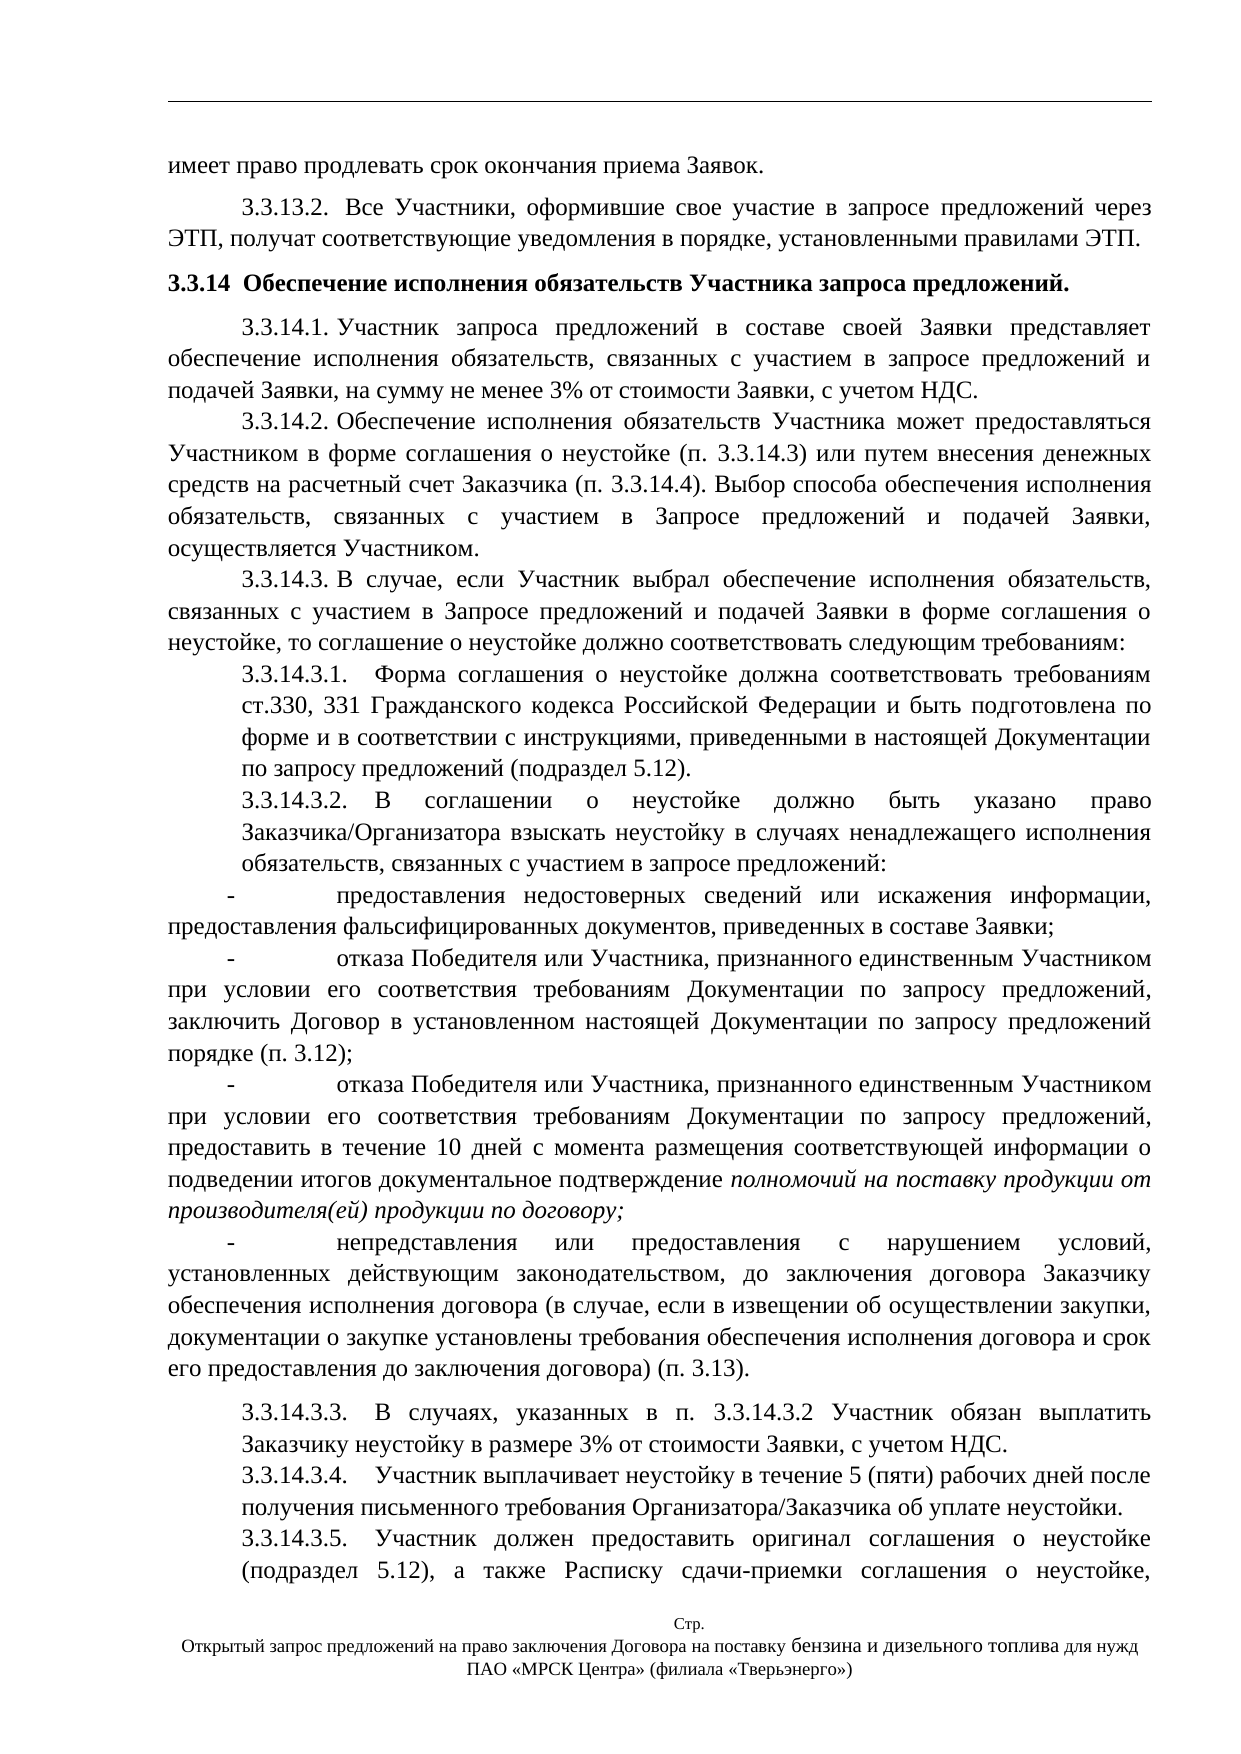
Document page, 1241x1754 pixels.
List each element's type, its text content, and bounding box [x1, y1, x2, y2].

list непредставления или предоставления с нарушением условий, установленных действующим законодательством, до заключения договора Заказчику обеспечения исполнения договора (в случае, если в извещении об осуществлении закупки, документации о закупке установлены требования обеспечения исполнения договора и срок его предоставления до заключения договора) (п. 3.13). [168, 1227, 1152, 1382]
list В случае, если Участник выбрал обеспечение исполнения обязательств, связанных с участием в Запросе предложений и подачей Заявки в форме соглашения о неустойке, то соглашение о неустойке должно соответствовать следующим требованиям: [168, 564, 1152, 656]
list Участник выплачивает неустойку в течение 5 (пяти) рабочих дней после получения письменного требования Организатора/Заказчика об уплате неустойки. [241, 1460, 1152, 1521]
list отказа Победителя или Участника, признанного единственным Участником при условии его соответствия требованиям Документации по запросу предложений, предоставить в течение 10 дней с момента размещения соответствующей информации о подведении итогов документальное подтверждение полномочий на поставку продукции от производителя(ей) продукции по договору; [168, 1069, 1152, 1224]
list В случаях, указанных в п. 3.3.14.3.2 Участник обязан выплатить Заказчику неустойку в размере 3% от стоимости Заявки, с учетом НДС. [241, 1397, 1152, 1458]
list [168, 150, 1152, 179]
list Форма соглашения о неустойке должна соответствовать требованиям ст.330, 331 Гражданского кодекса Российской Федерации и быть подготовлена по форме и в соответствии с инструкциями, приведенными в настоящей Документации по запросу предложений (подраздел 5.12). [241, 659, 1152, 782]
list Все Участники, оформившие свое участие в запросе предложений через ЭТП, получат соответствующие уведомления в порядке, установленными правилами ЭТП. [168, 192, 1152, 252]
list В соглашении о неустойке должно быть указано право Заказчика/Организатора взыскать неустойку в случаях ненадлежащего исполнения обязательств, связанных с участием в запросе предложений: [241, 785, 1152, 877]
subtitle Обеспечение исполнения обязательств Участника запроса предложений. [168, 268, 1152, 296]
list отказа Победителя или Участника, признанного единственным Участником при условии его соответствия требованиям Документации по запросу предложений, заключить Договор в установленном настоящей Документации по запросу предложений порядке (п. 3.12); [168, 943, 1152, 1066]
list Обеспечение исполнения обязательств Участника может предоставляться Участником в форме соглашения о неустойке (п. 3.3.14.3) или путем внесения денежных средств на расчетный счет Заказчика (п. 3.3.14.4). Выбор способа обеспечения исполнения обязательств, связанных с участием в Запросе предложений и подачей Заявки, осуществляется Участником. [168, 406, 1152, 561]
list предоставления недостоверных сведений или искажения информации, предоставления фальсифицированных документов, приведенных в составе Заявки; [168, 880, 1152, 940]
list Участник запроса предложений в составе своей Заявки представляет обеспечение исполнения обязательств, связанных с участием в запросе предложений и подачей Заявки, на сумму не менее 3% от стоимости Заявки, с учетом НДС. [168, 312, 1152, 403]
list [241, 1523, 1152, 1584]
